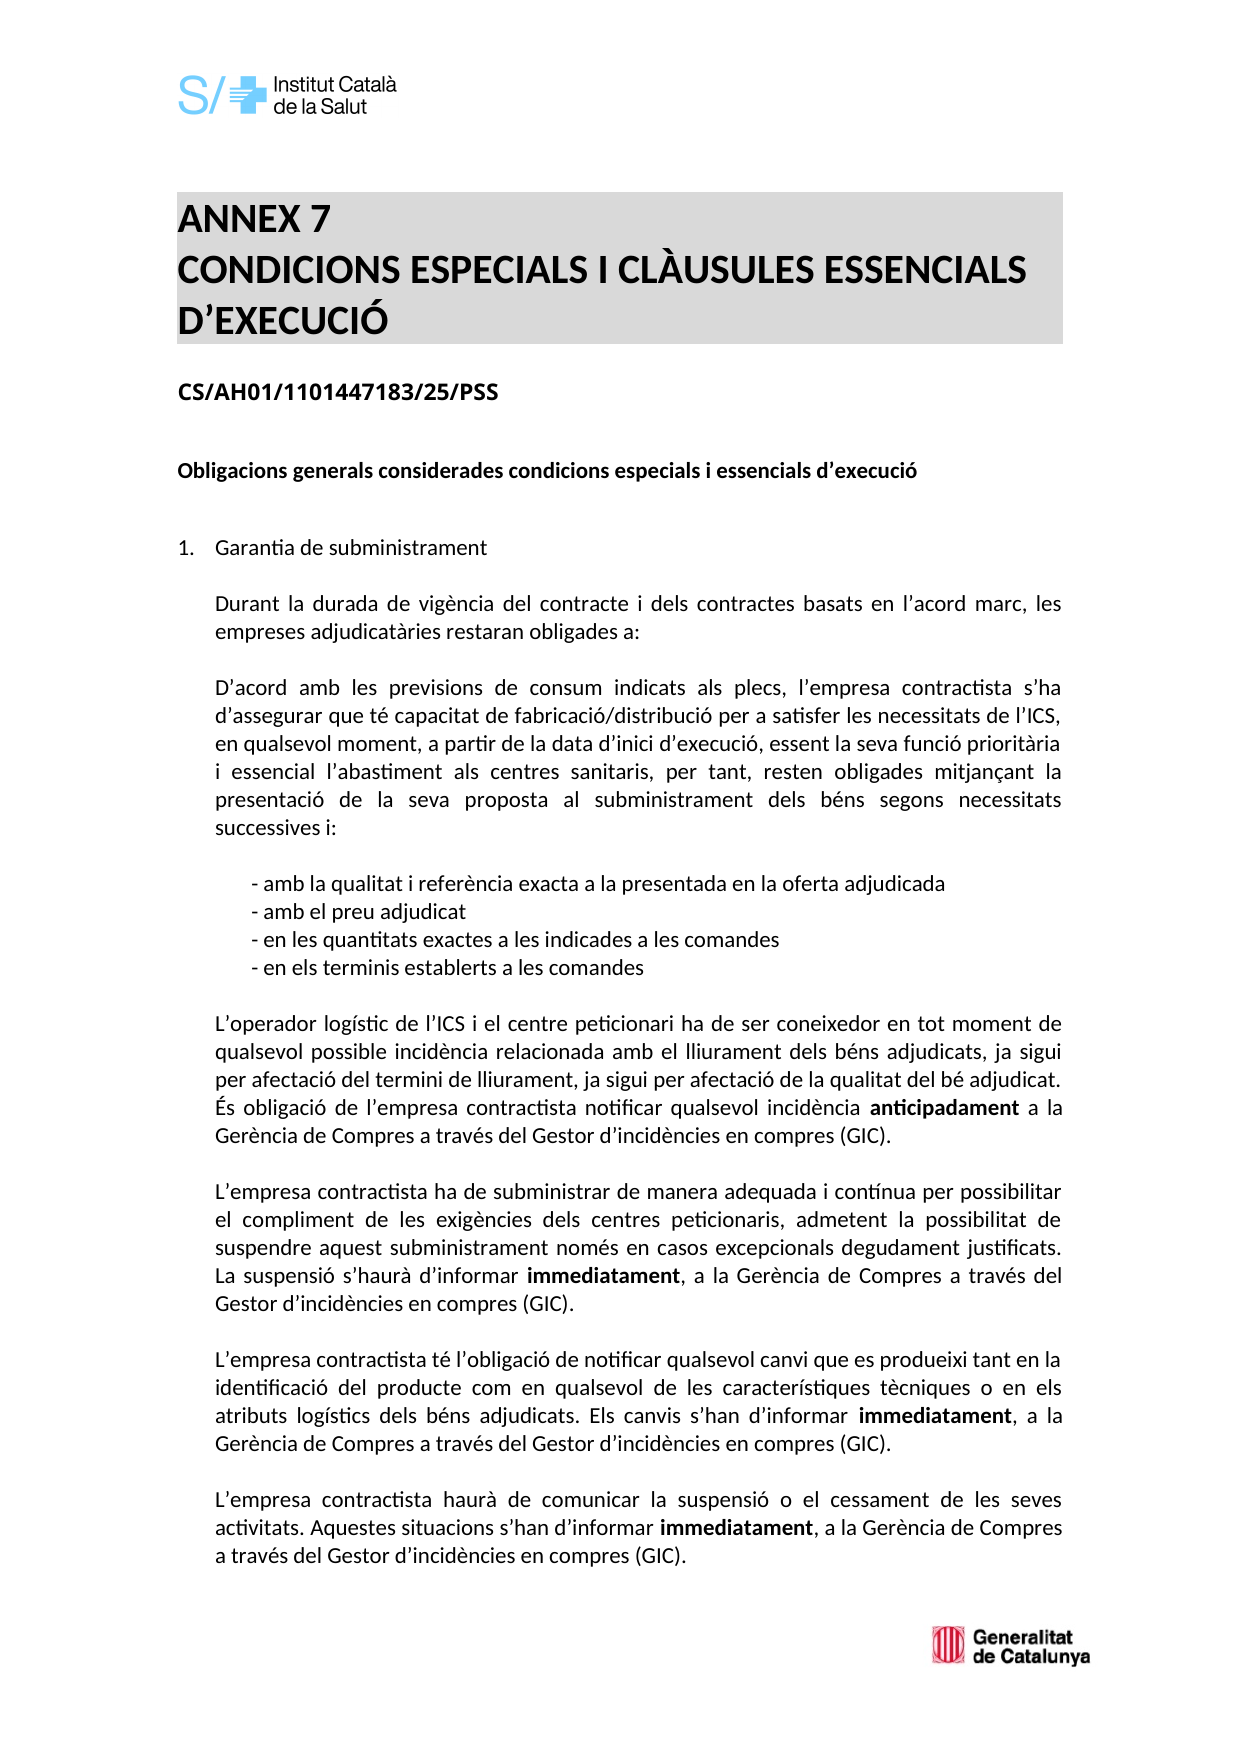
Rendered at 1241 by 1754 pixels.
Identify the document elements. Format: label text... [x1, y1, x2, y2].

picture [893, 1619, 1129, 1672]
text Obligacions generals considerades condicions especials i essencials d’execució [177, 456, 1063, 484]
text ANNEX 7 [177, 192, 1063, 243]
list - amb el preu adjudicat [251, 897, 1063, 925]
list L’empresa contractista haurà de comunicar la suspensió o el cessament de les seves activitats. Aquestes situacions s’han d’informar immediatament, a la Gerència de Compres a través del Gestor d’incidències en compres (GIC). [215, 1485, 1063, 1569]
picture [177, 73, 399, 118]
list Garantia de subministrament [177, 533, 1063, 561]
list D’acord amb les previsions de consum indicats als plecs, l’empresa contractista s’ha d’assegurar que té capacitat de fabricació/distribució per a satisfer les necessitats de l’ICS, en qualsevol moment, a partir de la data d’inici d’execució, essent la seva funció prioritària i essencial l’abastiment als centres sanitaris, per tant, resten obligades mitjançant la presentació de la seva proposta al subministrament dels béns segons necessitats successives i: [215, 673, 1063, 841]
list L’operador logístic de l’ICS i el centre peticionari ha de ser coneixedor en tot moment de qualsevol possible incidència relacionada amb el lliurament dels béns adjudicats, ja sigui per afectació del termini de lliurament, ja sigui per afectació de la qualitat del bé adjudicat. És obligació de l’empresa contractista notificar qualsevol incidència anticipadament a la Gerència de Compres a través del Gestor d’incidències en compres (GIC). [215, 1009, 1063, 1149]
list - amb la qualitat i referència exacta a la presentada en la oferta adjudicada [251, 869, 1063, 897]
list L’empresa contractista ha de subministrar de manera adequada i contínua per possibilitar el compliment de les exigències dels centres peticionaris, admetent la possibilitat de suspendre aquest subministrament només en casos excepcionals degudament justificats. La suspensió s’haurà d’informar immediatament, a la Gerència de Compres a través del Gestor d’incidències en compres (GIC). [215, 1177, 1063, 1317]
text CS/AH01/1101447183/25/PSS [177, 376, 1063, 407]
list - en els terminis establerts a les comandes [251, 953, 1063, 981]
list Durant la durada de vigència del contracte i dels contractes basats en l’acord marc, les empreses adjudicatàries restaran obligades a: [215, 589, 1063, 645]
list L’empresa contractista té l’obligació de notificar qualsevol canvi que es produeixi tant en la identificació del producte com en qualsevol de les característiques tècniques o en els atributs logístics dels béns adjudicats. Els canvis s’han d’informar immediatament, a la Gerència de Compres a través del Gestor d’incidències en compres (GIC). [215, 1345, 1063, 1457]
list - en les quantitats exactes a les indicades a les comandes [251, 925, 1063, 953]
text CONDICIONS ESPECIALS I CLÀUSULES ESSENCIALS D’EXECUCIÓ [177, 243, 1063, 344]
